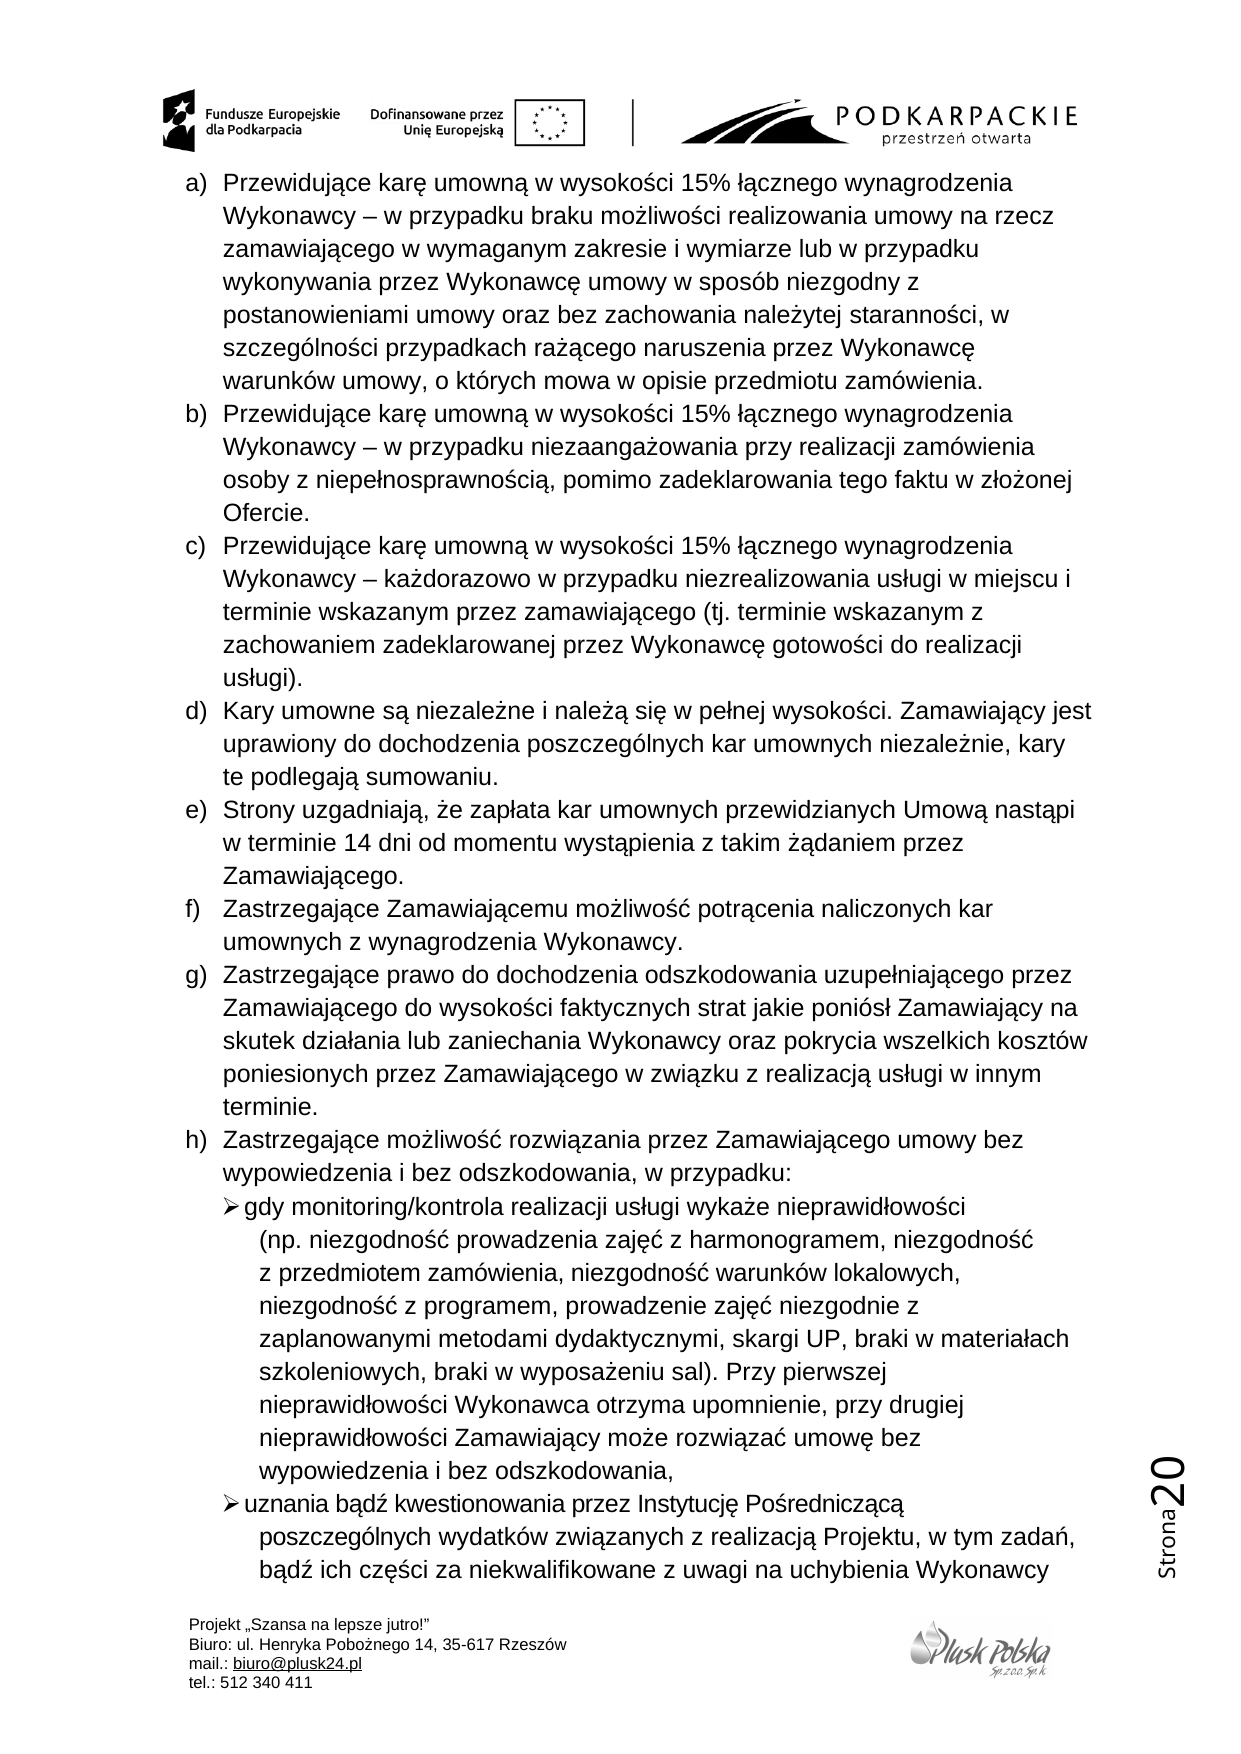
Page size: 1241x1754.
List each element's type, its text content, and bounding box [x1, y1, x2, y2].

list Przewidujące karę umowną w wysokości 15% łącznego wynagrodzenia Wykonawcy – każdorazowo w przypadku niezrealizowania usługi w miejscu i terminie wskazanym przez zamawiającego (tj. terminie wskazanym z zachowaniem zadeklarowanej przez Wykonawcę gotowości do realizacji usługi). [185, 531, 1093, 692]
list Przewidujące karę umowną w wysokości 15% łącznego wynagrodzenia Wykonawcy – w przypadku niezaangażowania przy realizacji zamówienia osoby z niepełnosprawnością, pomimo zadeklarowania tego faktu w złożonej Ofercie. [185, 399, 1093, 527]
list Zastrzegające prawo do dochodzenia odszkodowania uzupełniającego przez Zamawiającego do wysokości faktycznych strat jakie poniósł Zamawiający na skutek działania lub zaniechania Wykonawcy oraz pokrycia wszelkich kosztów poniesionych przez Zamawiającego w związku z realizacją usługi w innym terminie. [185, 960, 1093, 1121]
list Kary umowne są niezależne i należą się w pełnej wysokości. Zamawiający jest uprawiony do dochodzenia poszczególnych kar umownych niezależnie, kary te podlegają sumowaniu. [185, 696, 1093, 791]
picture [147, 73, 1093, 168]
picture [908, 1618, 1053, 1681]
list Zastrzegające Zamawiającemu możliwość potrącenia naliczonych kar umownych z wynagrodzenia Wykonawcy. [185, 894, 1093, 956]
list Zastrzegające możliwość rozwiązania przez Zamawiającego umowy bez wypowiedzenia i bez odszkodowania, w przypadku: [185, 1125, 1093, 1187]
list Przewidujące karę umowną w wysokości 15% łącznego wynagrodzenia Wykonawcy – w przypadku braku możliwości realizowania umowy na rzecz zamawiającego w wymaganym zakresie i wymiarze lub w przypadku wykonywania przez Wykonawcę umowy w sposób niezgodny z postanowieniami umowy oraz bez zachowania należytej staranności, w szczególności przypadkach rażącego naruszenia przez Wykonawcę warunków umowy, o których mowa w opisie przedmiotu zamówienia. [185, 168, 1093, 395]
list Strony uzgadniają, że zapłata kar umownych przewidzianych Umową nastąpi w terminie 14 dni od momentu wystąpienia z takim żądaniem przez Zamawiającego. [185, 795, 1093, 890]
list gdy monitoring/kontrola realizacji usługi wykaże nieprawidłowości (np. niezgodność prowadzenia zajęć z harmonogramem, niezgodność z przedmiotem zamówienia, niezgodność warunków lokalowych, niezgodność z programem, prowadzenie zajęć niezgodnie z zaplanowanymi metodami dydaktycznymi, skargi UP, braki w materiałach szkoleniowych, braki w wyposażeniu sal). Przy pierwszej nieprawidłowości Wykonawca otrzyma upomnienie, przy drugiej nieprawidłowości Zamawiający może rozwiązać umowę bez wypowiedzenia i bez odszkodowania, [221, 1191, 1081, 1484]
